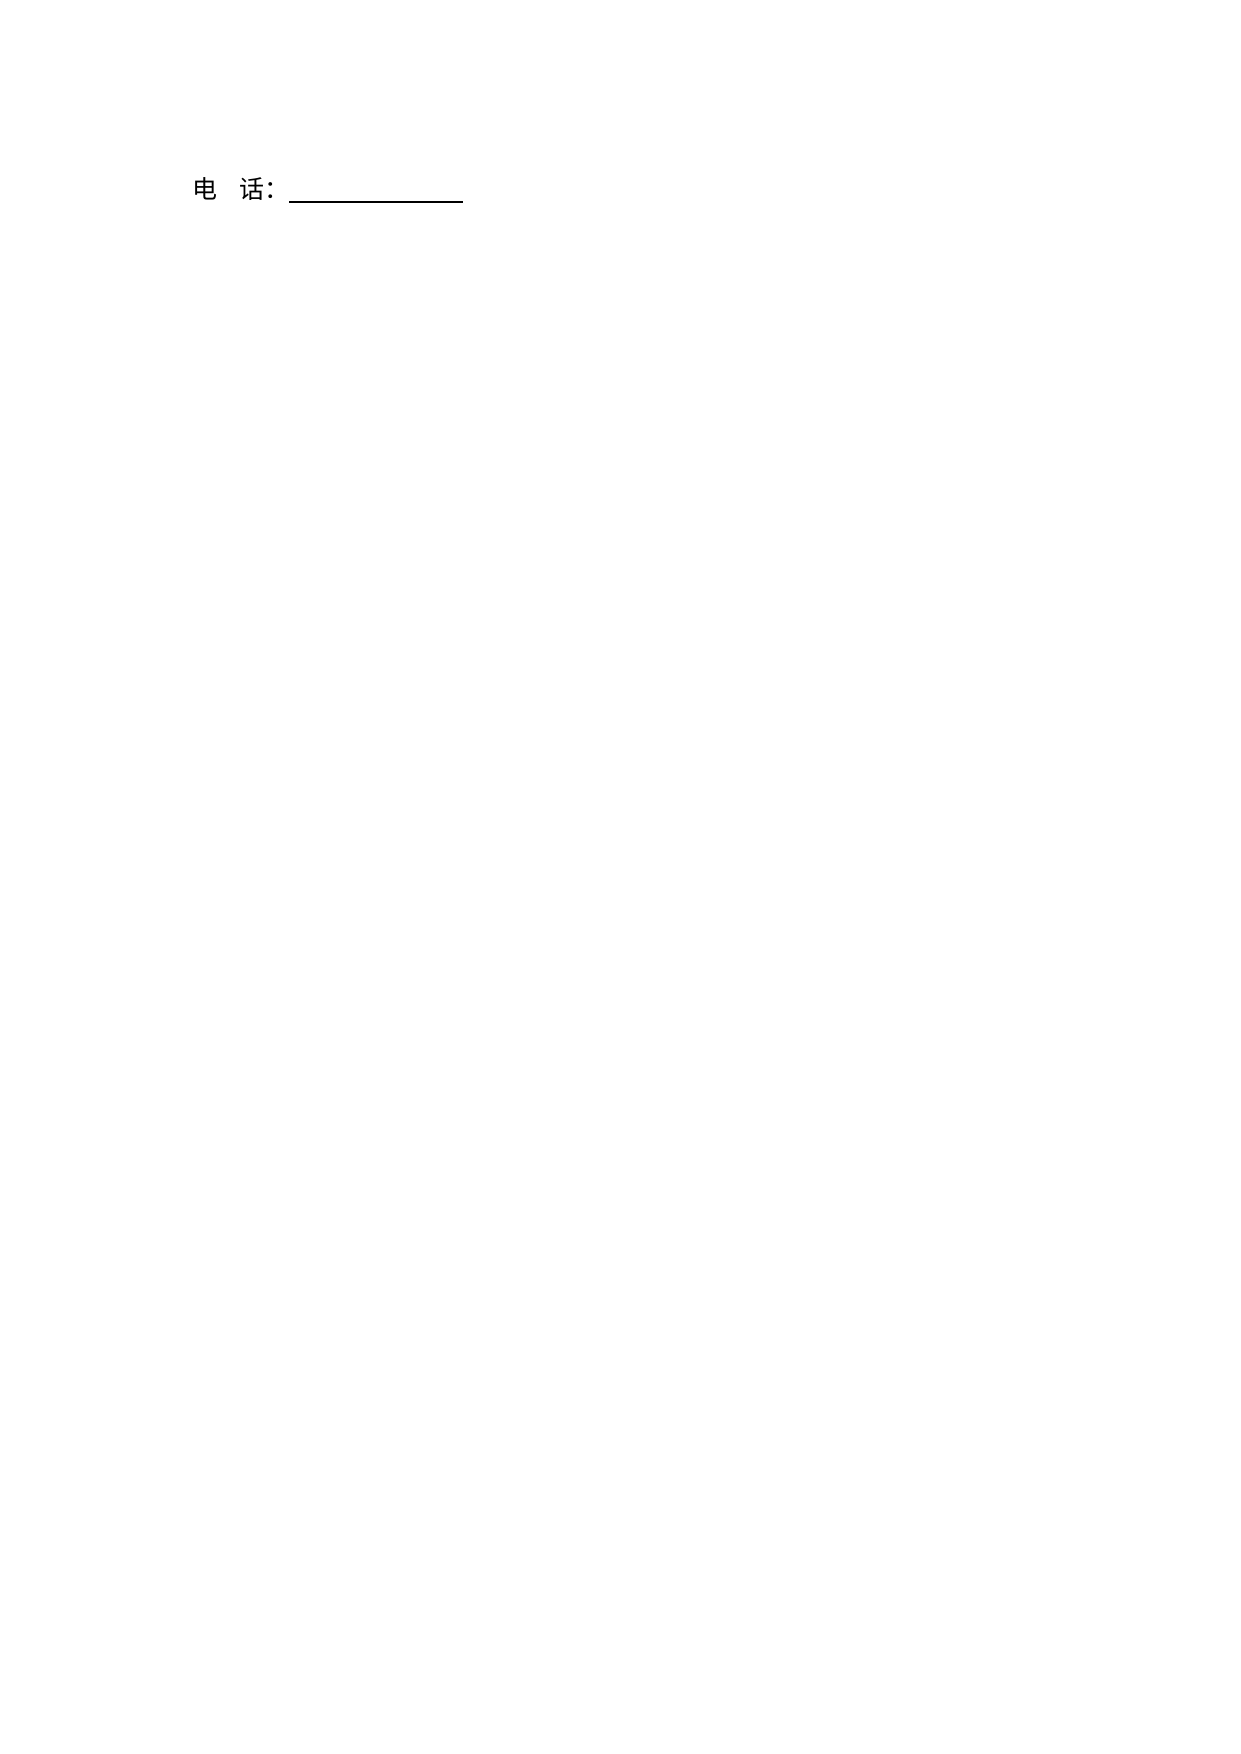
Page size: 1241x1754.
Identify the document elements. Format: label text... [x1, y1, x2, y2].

text 电 话： [142, 155, 1098, 221]
